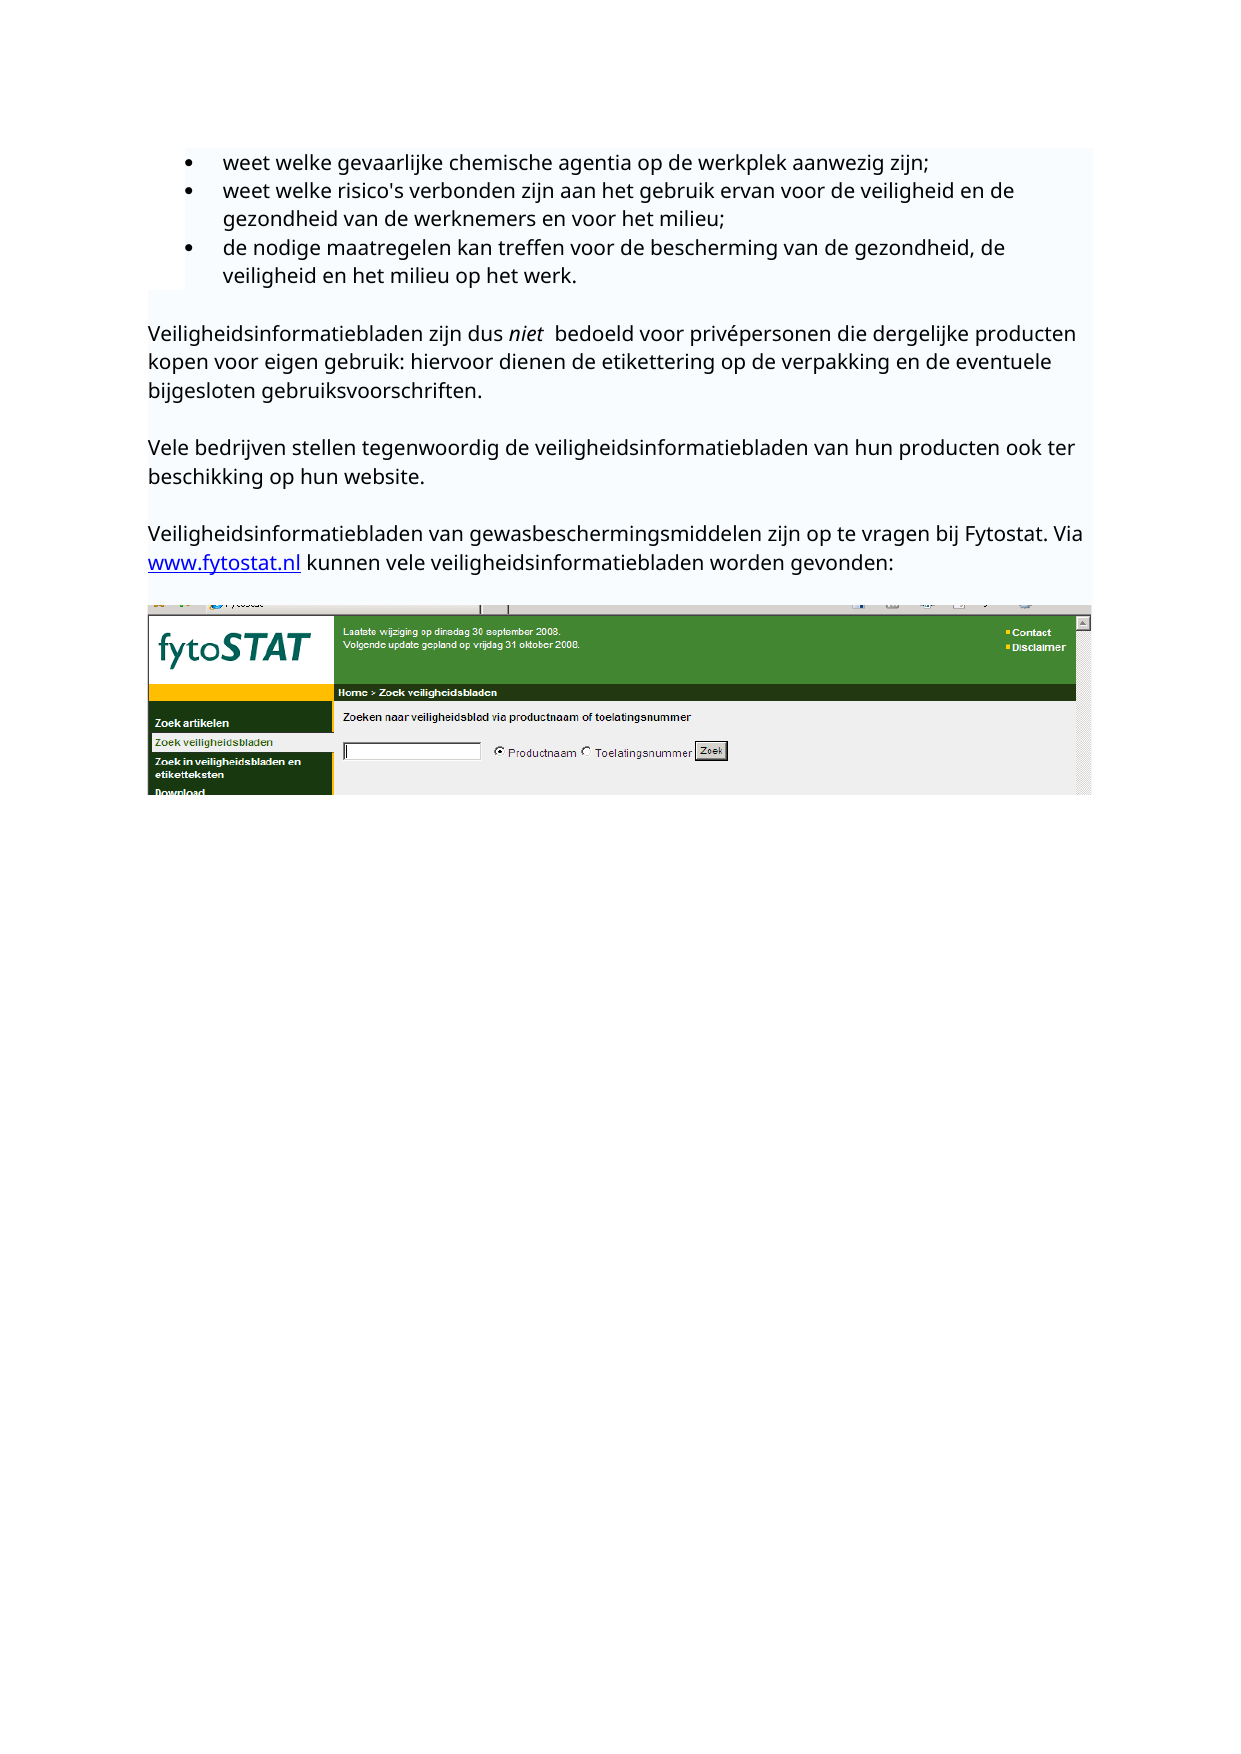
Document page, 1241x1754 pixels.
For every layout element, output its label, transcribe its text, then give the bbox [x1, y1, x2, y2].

text Vele bedrijven stellen tegenwoordig de veiligheidsinformatiebladen van hun producten ook ter beschikking op hun website. [148, 433, 1093, 490]
list de nodige maatregelen kan treffen voor de bescherming van de gezondheid, de veiligheid en het milieu op het werk. [185, 233, 1093, 290]
list weet welke gevaarlijke chemische agentia op de werkplek aanwezig zijn; [185, 148, 1093, 176]
list weet welke risico's verbonden zijn aan het gebruik ervan voor de veiligheid en de gezondheid van de werknemers en voor het milieu; [185, 176, 1093, 233]
text Veiligheidsinformatiebladen zijn dus niet bedoeld voor privépersonen die dergelijke producten kopen voor eigen gebruik: hiervoor dienen de etikettering op de verpakking en de eventuele bijgesloten gebruiksvoorschriften. [148, 319, 1093, 404]
text Veiligheidsinformatiebladen van gewasbeschermingsmiddelen zijn op te vragen bij Fytostat. Via www.fytostat.nl kunnen vele veiligheidsinformatiebladen worden gevonden: [148, 519, 1093, 576]
picture [147, 605, 1092, 795]
